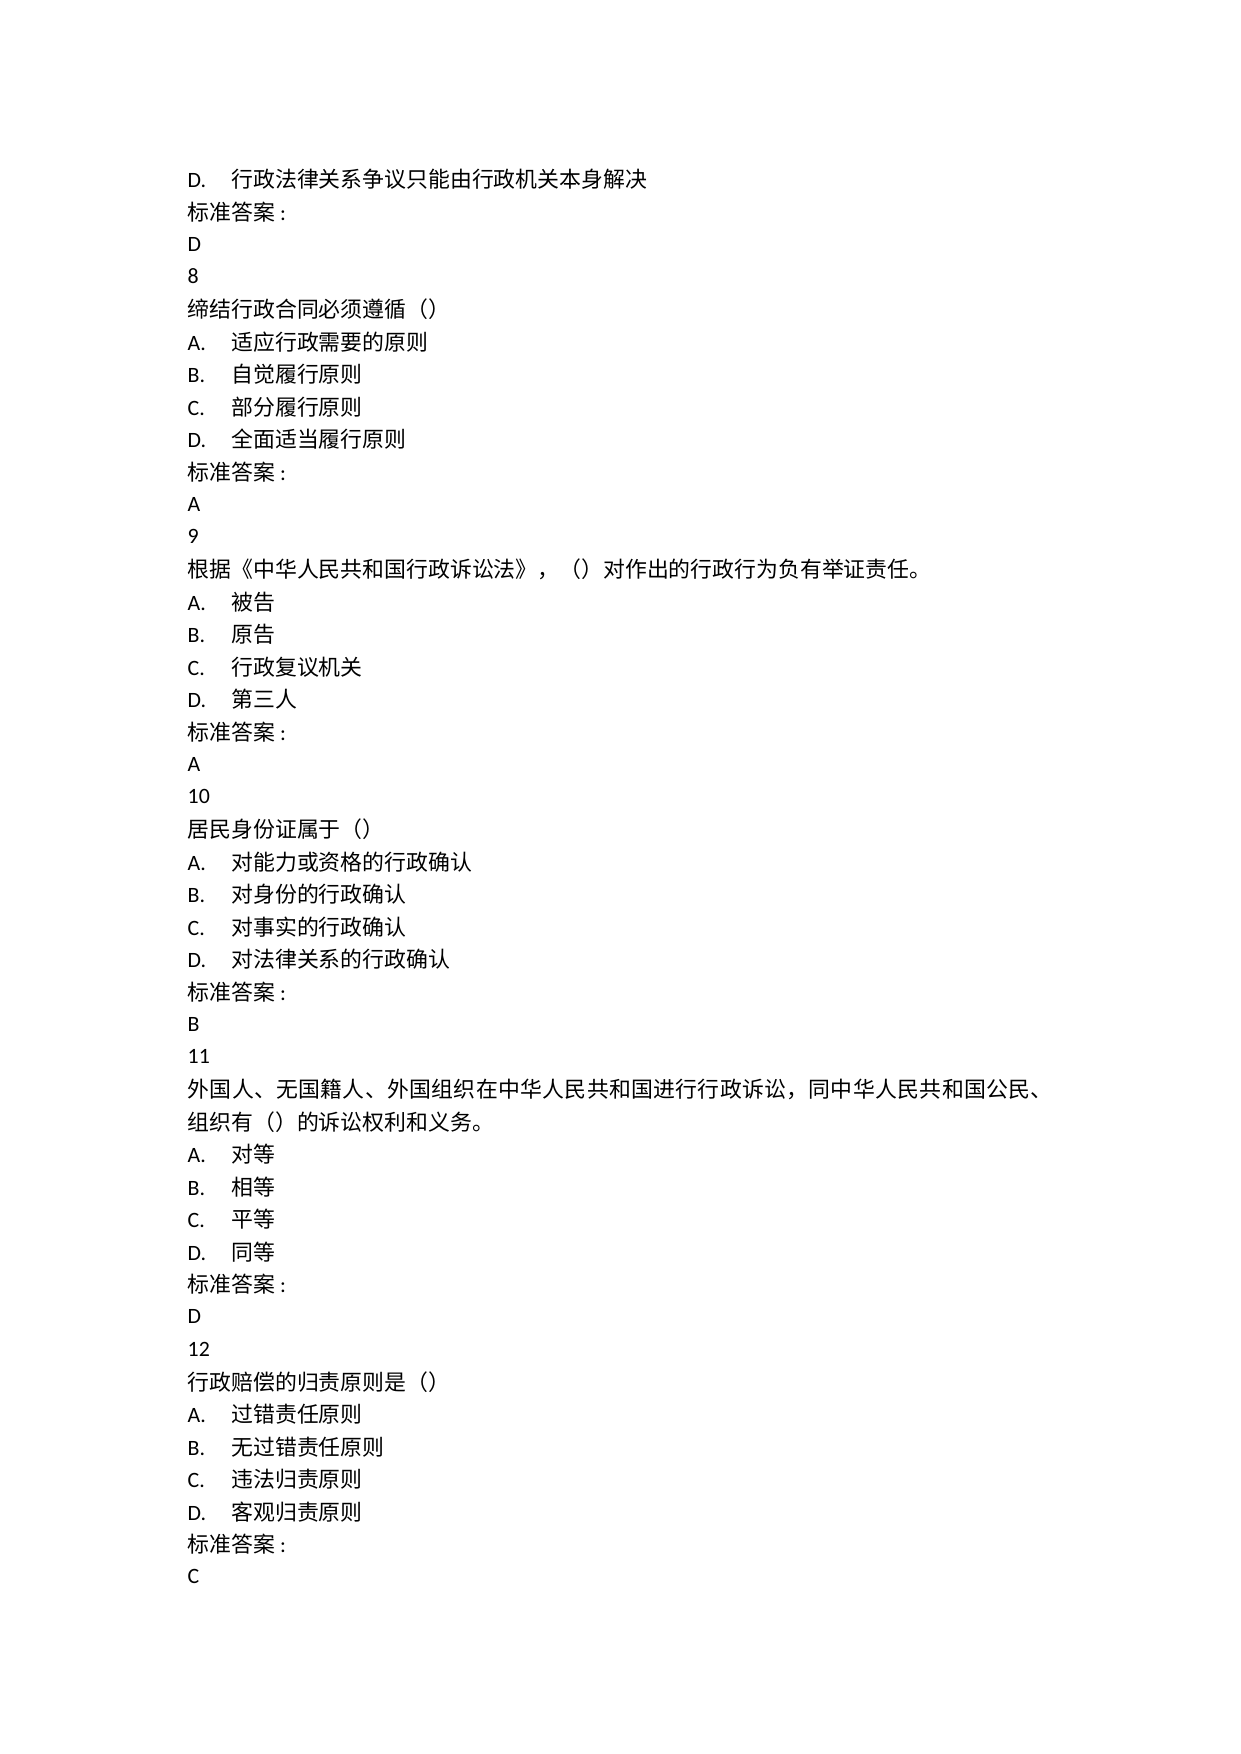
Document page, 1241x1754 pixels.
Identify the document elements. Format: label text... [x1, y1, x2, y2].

text D. 对法律关系的行政确认 [187, 942, 1053, 974]
text B. 自觉履行原则 [187, 357, 1053, 389]
text D. 行政法律关系争议只能由行政机关本身解决 [187, 162, 1053, 194]
text C. 行政复议机关 [187, 649, 1053, 682]
text D. 全面适当履行原则 [187, 422, 1053, 454]
text D [187, 227, 1053, 259]
text 10 [187, 779, 1053, 812]
text 8 [187, 259, 1053, 292]
text 标准答案 : [187, 454, 1053, 487]
text C. 平等 [187, 1202, 1053, 1234]
text 标准答案 : [187, 1267, 1053, 1299]
text 根据《中华人民共和国行政诉讼法》，（）对作出的行政行为负有举证责任。 [187, 552, 1053, 584]
text 11 [187, 1039, 1053, 1072]
text B. 对身份的行政确认 [187, 877, 1053, 909]
text A. 过错责任原则 [187, 1397, 1053, 1429]
text A. 被告 [187, 584, 1053, 617]
text C. 对事实的行政确认 [187, 909, 1053, 942]
text D. 第三人 [187, 682, 1053, 714]
text 标准答案 : [187, 714, 1053, 747]
text B. 原告 [187, 617, 1053, 649]
text 标准答案 : [187, 194, 1053, 227]
text B [187, 1007, 1053, 1039]
text C. 部分履行原则 [187, 389, 1053, 422]
text A. 对等 [187, 1137, 1053, 1169]
text B. 相等 [187, 1169, 1053, 1202]
text D [187, 1299, 1053, 1332]
text A. 对能力或资格的行政确认 [187, 844, 1053, 877]
text 12 [187, 1332, 1053, 1364]
text D. 客观归责原则 [187, 1494, 1053, 1527]
text D. 同等 [187, 1234, 1053, 1267]
text 缔结行政合同必须遵循（） [187, 292, 1053, 324]
text 标准答案 : [187, 974, 1053, 1007]
text A [187, 747, 1053, 779]
text 外国人、无国籍人、外国组织在中华人民共和国进行行政诉讼，同中华人民共和国公民、组织有（）的诉讼权利和义务。 [187, 1072, 1053, 1137]
text 9 [187, 519, 1053, 552]
text A. 适应行政需要的原则 [187, 324, 1053, 357]
text 标准答案 : [187, 1527, 1053, 1559]
text C. 违法归责原则 [187, 1462, 1053, 1494]
text B. 无过错责任原则 [187, 1429, 1053, 1462]
text 行政赔偿的归责原则是（） [187, 1364, 1053, 1397]
text A [187, 487, 1053, 519]
text 居民身份证属于（） [187, 812, 1053, 844]
text C [187, 1559, 1053, 1592]
